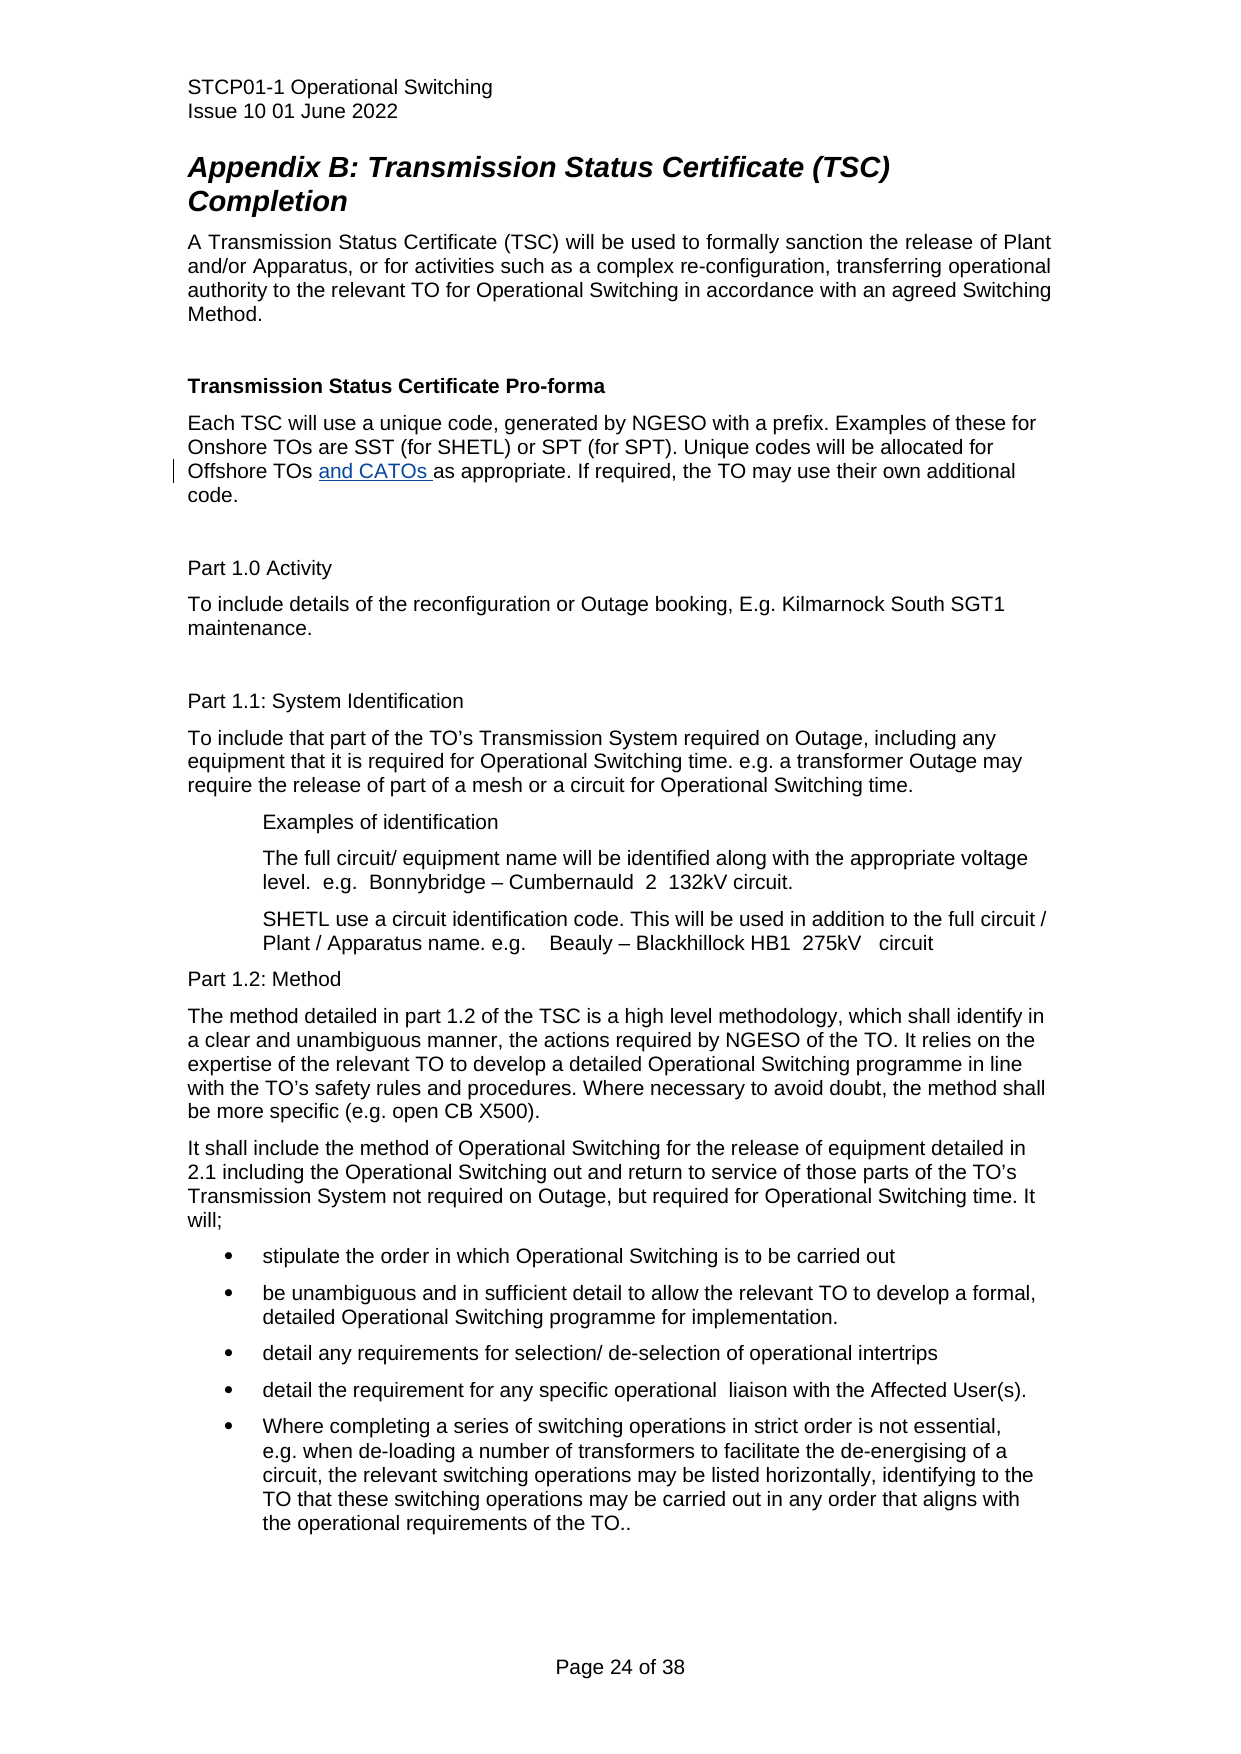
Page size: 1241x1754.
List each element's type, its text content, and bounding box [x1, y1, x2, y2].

subtitle Appendix B: Transmission Status Certificate (TSC) Completion [187, 150, 1053, 217]
text SHETL use a circuit identification code. This will be used in addition to the full circuit / Plant / Apparatus name. e.g. Beauly – Blackhillock HB1 275kV circuit [262, 907, 1053, 954]
subtitle A Transmission Status Certificate (TSC) will be used to formally sanction the release of Plant and/or Apparatus, or for activities such as a complex re-configuration, transferring operational authority to the relevant TO for Operational Switching in accordance with an agreed Switching Method. [187, 229, 1053, 325]
text The full circuit/ equipment name will be identified along with the appropriate voltage level. e.g. Bonnybridge – Cumbernauld 2 132kV circuit. [262, 846, 1053, 894]
text Part 1.2: Method [187, 967, 1053, 991]
text The method detailed in part 1.2 of the TSC is a high level methodology, which shall identify in a clear and unambiguous manner, the actions required by NGESO of the TO. It relies on the expertise of the relevant TO to develop a detailed Operational Switching programme in line with the TO’s safety rules and procedures. Where necessary to avoid doubt, the method shall be more specific (e.g. open CB X500). [187, 1003, 1053, 1123]
text To include that part of the TO’s Transmission System required on Outage, including any equipment that it is required for Operational Switching time. e.g. a transformer Outage may require the release of part of a mesh or a circuit for Operational Switching time. [187, 725, 1053, 797]
list detail the requirement for any specific operational liaison with the Affected User(s). [225, 1378, 1053, 1402]
text To include details of the reconfiguration or Outage booking, E.g. Kilmarnock maintenance. [187, 592, 1053, 640]
text It shall include the method of Operational Switching for the release of equipment detailed in 2.1 including the Operational Switching out and return to service of those parts of the TO’s Transmission System not required on Outage, but required for Operational Switching time. It will; [187, 1136, 1053, 1232]
text Each TSC will use a unique code, generated by NGESO with a prefix. Examples of these for Onshore TOs are SST (for SHETL) or SPT (for SPT). Unique codes will be allocated for Offshore TOs as appropriate. If required, the TO may use their own additional code. [187, 411, 1053, 507]
text Part 1.0 Activity [187, 556, 1053, 579]
list detail any requirements for selection/ de-selection of operational intertrips [225, 1341, 1053, 1365]
list be unambiguous and in sufficient detail to allow the relevant TO to develop a formal, detailed Operational Switching programme for implementation. [225, 1281, 1053, 1329]
text Transmission Status Certificate Pro-forma [187, 374, 1053, 398]
list stipulate the order in which Operational Switching is to be carried out [225, 1244, 1053, 1268]
text Examples of identification [187, 810, 1053, 834]
list Where completing a series of switching operations in strict order is not essential, e.g. when de-loading a number of transformers to facilitate the de-energising of a circuit, the relevant switching operations may be listed horizontally, identifying to the TO that these switching operations may be carried out in any order that aligns with the operational requirements of the TO.. [225, 1414, 1053, 1534]
text Part 1.1: System Identification [187, 689, 1053, 713]
